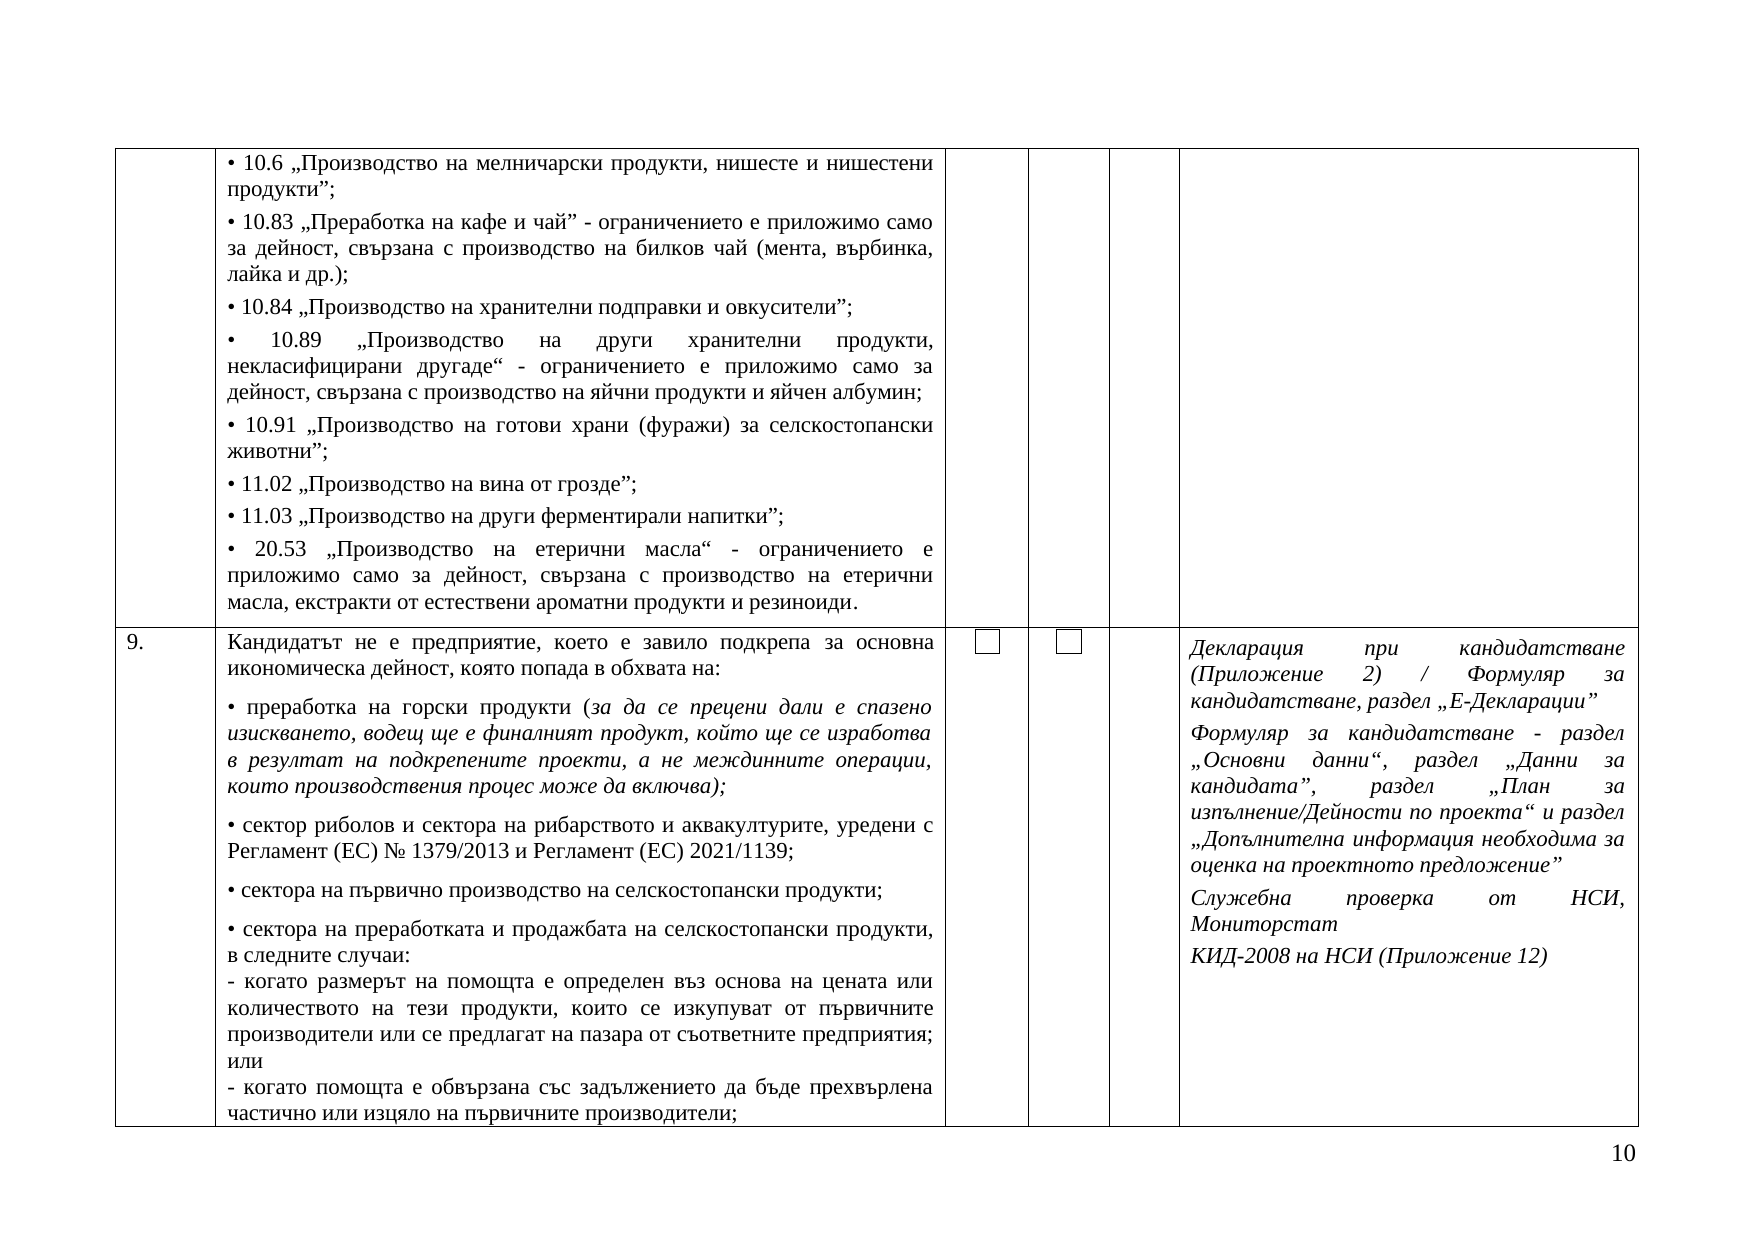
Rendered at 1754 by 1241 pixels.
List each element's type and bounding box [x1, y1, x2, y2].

table_cell [1180, 149, 1638, 627]
table_cell [946, 149, 1028, 627]
table_cell [216, 628, 945, 1126]
table_cell [946, 628, 1028, 1126]
table_cell [1180, 628, 1638, 1126]
table_cell [1029, 628, 1109, 1126]
table_cell [1029, 149, 1109, 627]
table_cell [1110, 149, 1179, 627]
table_cell [116, 628, 215, 1126]
table_cell [116, 149, 215, 627]
table_cell [1110, 628, 1179, 1126]
table_cell [216, 149, 945, 627]
